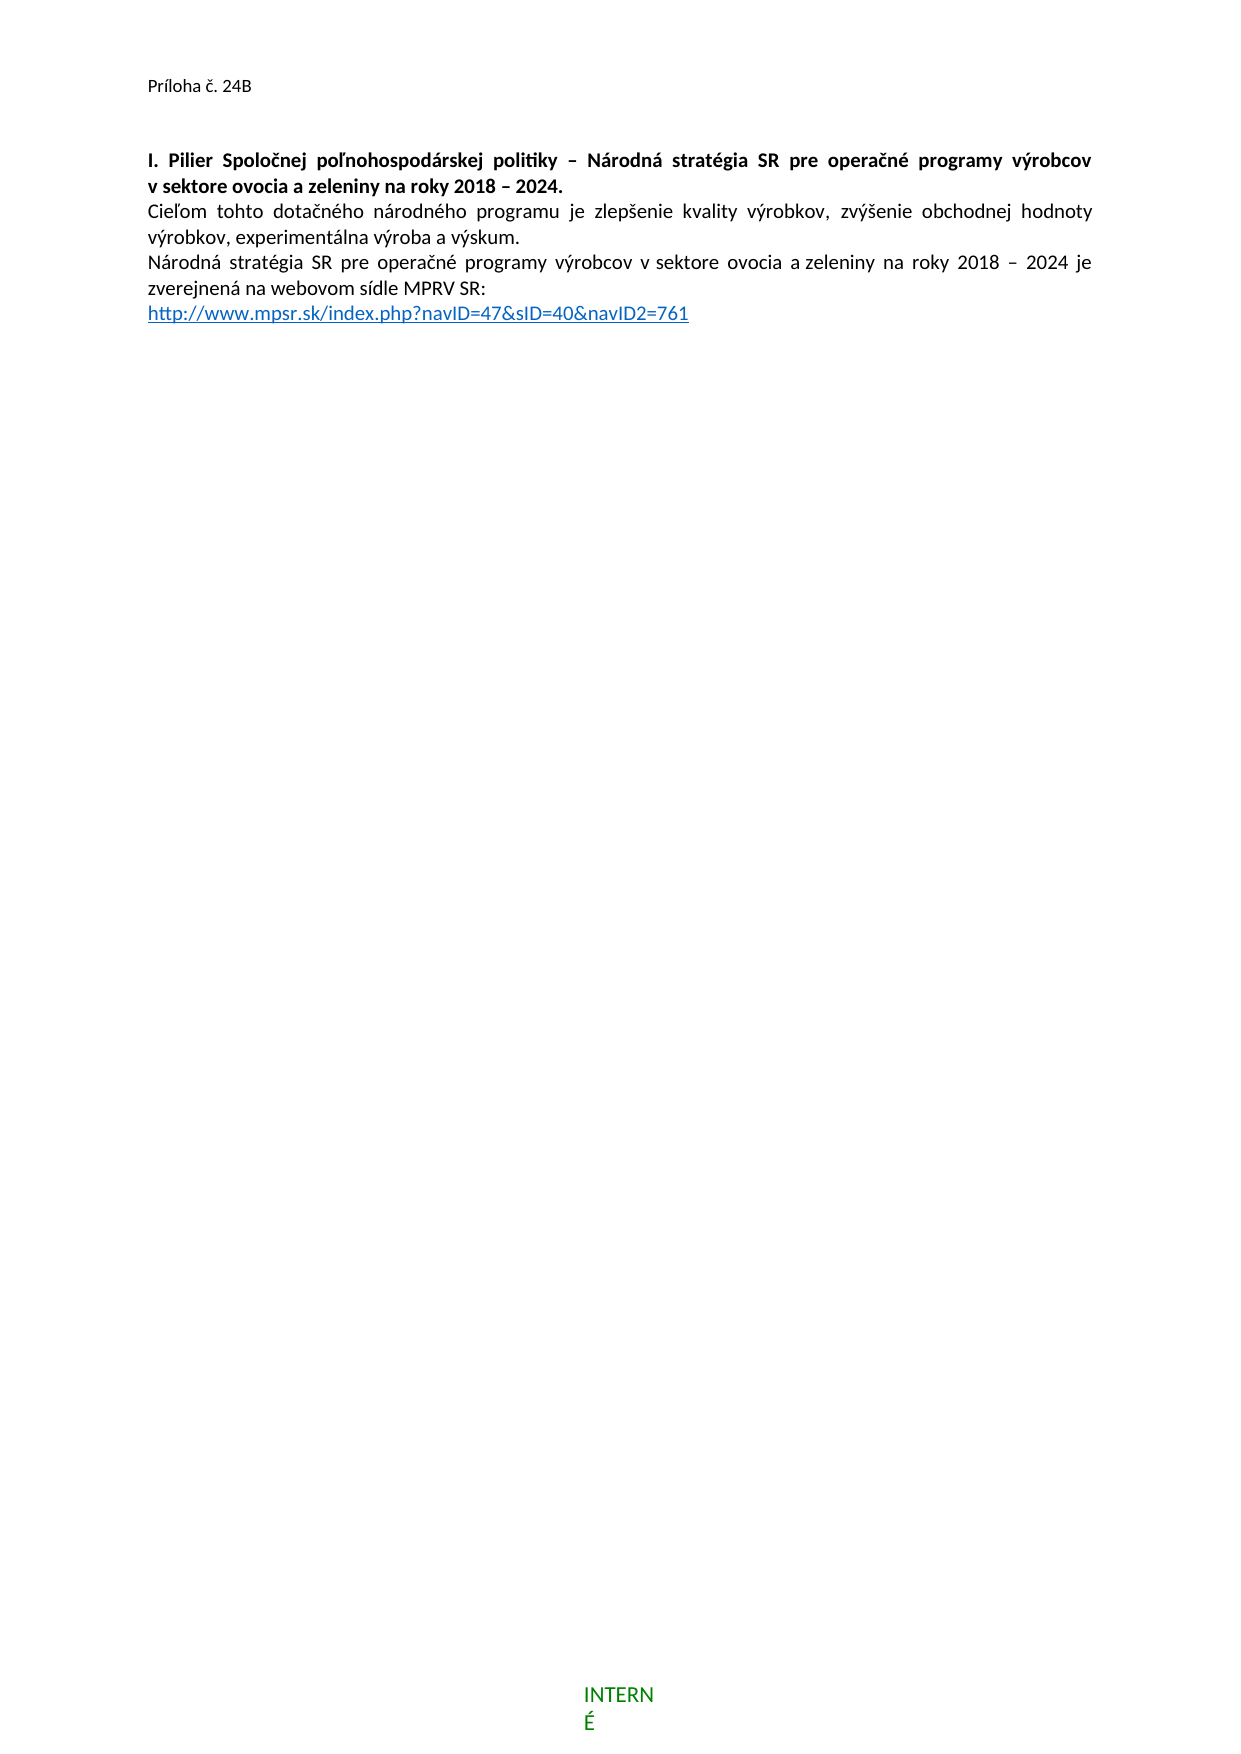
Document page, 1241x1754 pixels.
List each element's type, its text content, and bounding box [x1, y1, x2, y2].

text I. Pilier Spoločnej poľnohospodárskej politiky – Národná stratégia SR pre operačné programy výrobcov v sektore ovocia a zeleniny na roky 2018 – 2024. [148, 148, 1093, 198]
text Cieľom tohto dotačného národného programu je zlepšenie kvality výrobkov, zvýšenie obchodnej hodnoty výrobkov, experimentálna výroba a výskum. [148, 198, 1093, 249]
text http://www.mpsr.sk/index.php?navID=47&sID=40&navID2=761 [148, 300, 1093, 326]
text Národná stratégia SR pre operačné programy výrobcov v sektore ovocia a zeleniny na roky 2018 – 2024 je zverejnená na webovom sídle MPRV SR: [148, 249, 1093, 300]
